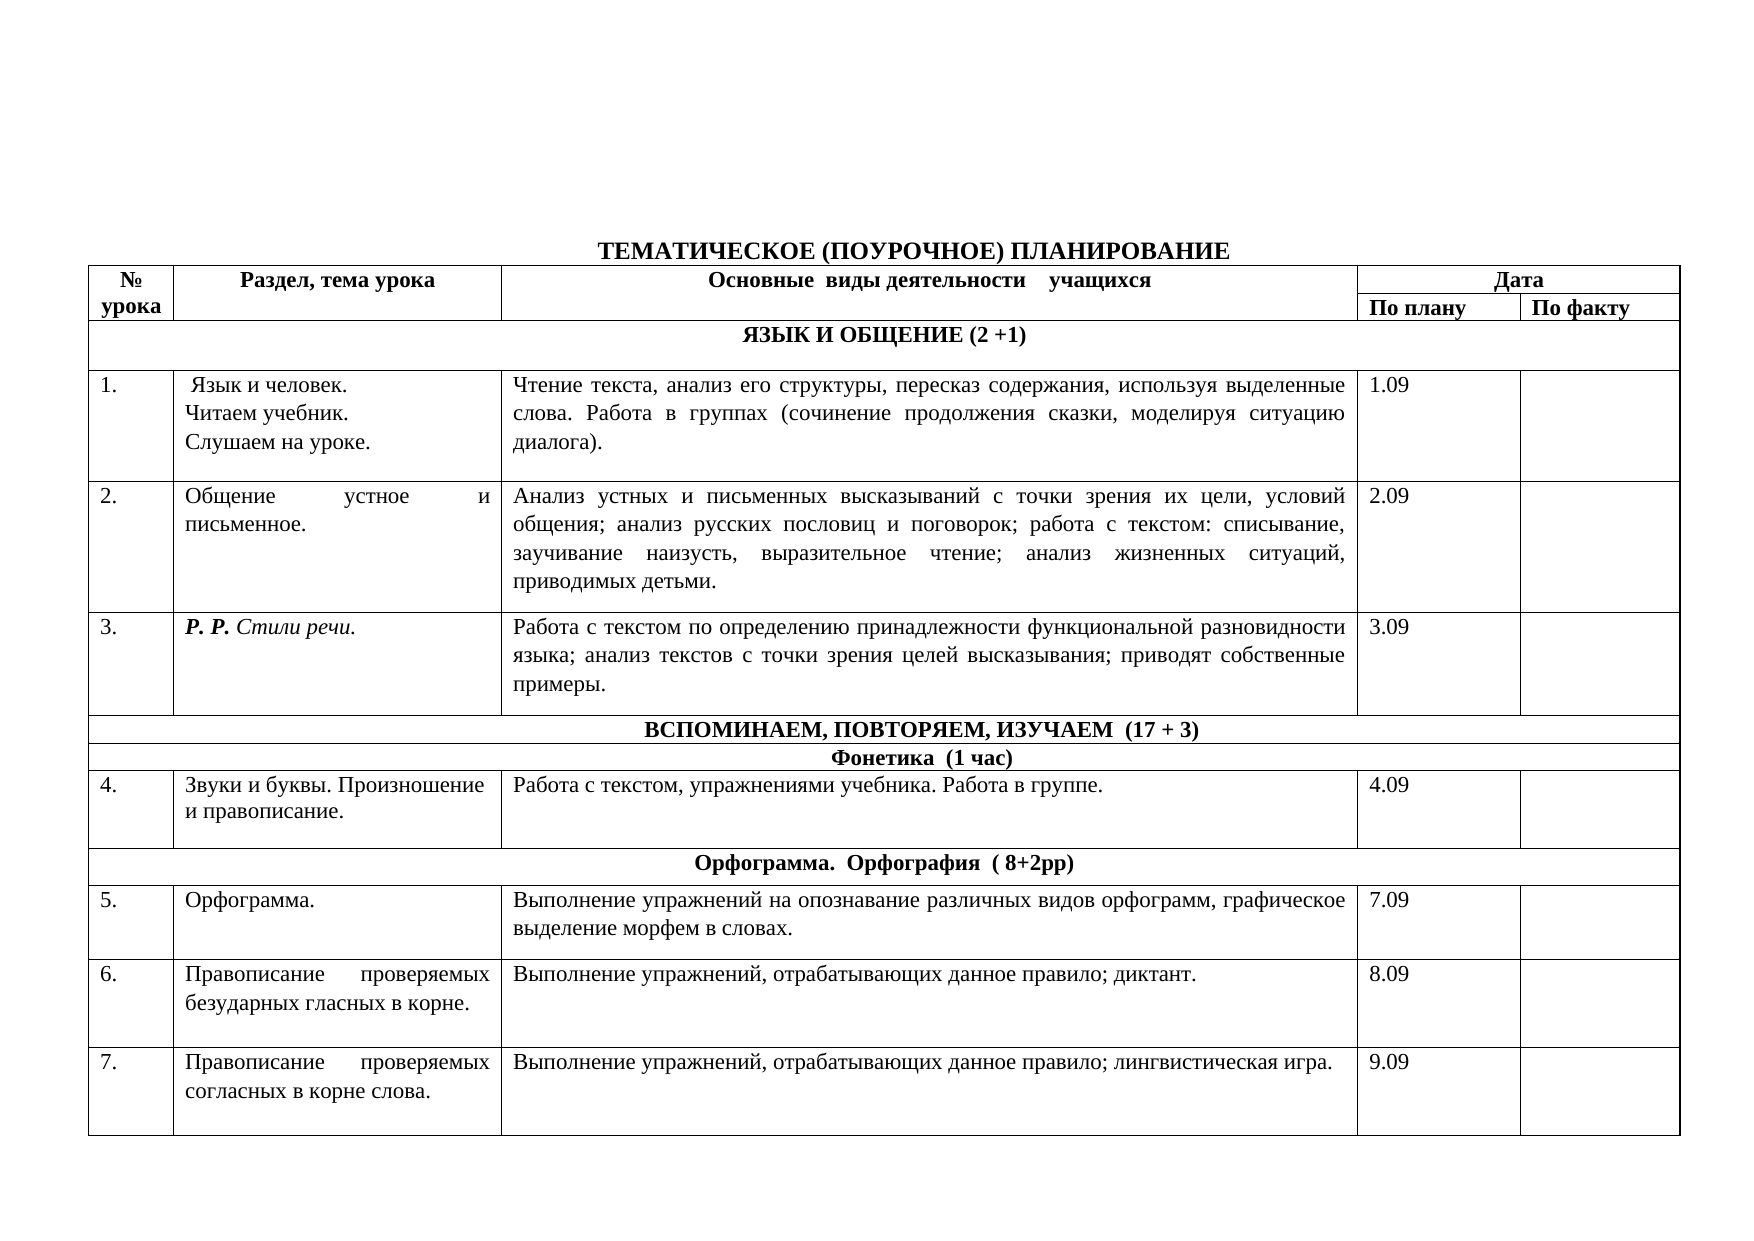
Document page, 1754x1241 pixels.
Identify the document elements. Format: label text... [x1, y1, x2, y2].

table_cell Фонетика (1 час) [89, 744, 1679, 770]
table_header Раздел, тема урока [174, 266, 501, 320]
table_cell Орфограмма. [174, 886, 501, 959]
table_cell Работа с текстом по определению принадлежности функциональной разновидности языка; анализ текстов с точки зрения целей высказывания; приводят собственные примеры. [502, 613, 1357, 715]
table_cell Общение устное и письменное. [174, 482, 501, 612]
table_header Дата [1358, 266, 1679, 292]
table_cell Выполнение упражнений, отрабатывающих данное правило; лингвистическая игра. [502, 1048, 1357, 1135]
table_cell 4.09 [1358, 771, 1520, 848]
table_cell [1521, 960, 1679, 1047]
table_cell Правописание проверяемых безударных гласных в корне. [174, 960, 501, 1047]
table_cell 1.09 [1358, 371, 1520, 481]
table_cell 7.09 [1358, 886, 1520, 959]
table_cell Выполнение упражнений, отрабатывающих данное правило; диктант. [502, 960, 1357, 1047]
table_cell Р. Р. Стили речи. [174, 613, 501, 715]
table_cell ВСПОМИНАЕМ, ПОВТОРЯЕМ, ИЗУЧАЕМ (17 + 3) [89, 716, 1679, 742]
table_cell [1521, 1048, 1679, 1135]
table_cell 5. [89, 886, 173, 959]
table_cell Выполнение упражнений на опознавание различных видов орфограмм, графическое выделение морфем в словах. [502, 886, 1357, 959]
table_cell Язык и человек. Читаем учебник. Слушаем на уроке. [174, 371, 501, 481]
table_cell По факту [1521, 294, 1679, 320]
table_header № урока [89, 266, 173, 320]
table_cell 1. [89, 371, 173, 481]
table_cell По плану [1358, 294, 1520, 320]
text ТЕМАТИЧЕСКОЕ (ПОУРОЧНОЕ) ПЛАНИРОВАНИЕ [89, 236, 1665, 265]
table_cell 3.09 [1358, 613, 1520, 715]
table_cell 9.09 [1358, 1048, 1520, 1135]
table_cell 2. [89, 482, 173, 612]
table_cell [1521, 771, 1679, 848]
table_cell [1521, 613, 1679, 715]
table_cell Чтение текста, анализ его структуры, пересказ содержания, используя выделенные слова. Работа в группах (сочинение продолжения сказки, моделируя ситуацию диалога). [502, 371, 1357, 481]
table_cell Звуки и буквы. Произношение и правописание. [174, 771, 501, 848]
table_cell 6. [89, 960, 173, 1047]
table_cell ЯЗЫК И ОБЩЕНИЕ (2 +1) [89, 321, 1679, 370]
table_cell [1521, 886, 1679, 959]
table_cell 3. [89, 613, 173, 715]
table_cell 2.09 [1358, 482, 1520, 612]
table_cell [1521, 482, 1679, 612]
table_cell 7. [89, 1048, 173, 1135]
table_header Основные виды деятельности учащихся [502, 266, 1357, 320]
table_cell Анализ устных и письменных высказываний с точки зрения их цели, условий общения; анализ русских пословиц и поговорок; работа с текстом: списывание, заучивание наизусть, выразительное чтение; анализ жизненных ситуаций, приводимых детьми. [502, 482, 1357, 612]
table_cell Орфограмма. Орфография ( 8+2рр) [89, 849, 1679, 885]
table_cell 8.09 [1358, 960, 1520, 1047]
table_cell Работа с текстом, упражнениями учебника. Работа в группе. [502, 771, 1357, 848]
table_cell [1521, 371, 1679, 481]
table_cell 4. [89, 771, 173, 848]
table_cell Правописание проверяемых согласных в корне слова. [174, 1048, 501, 1135]
